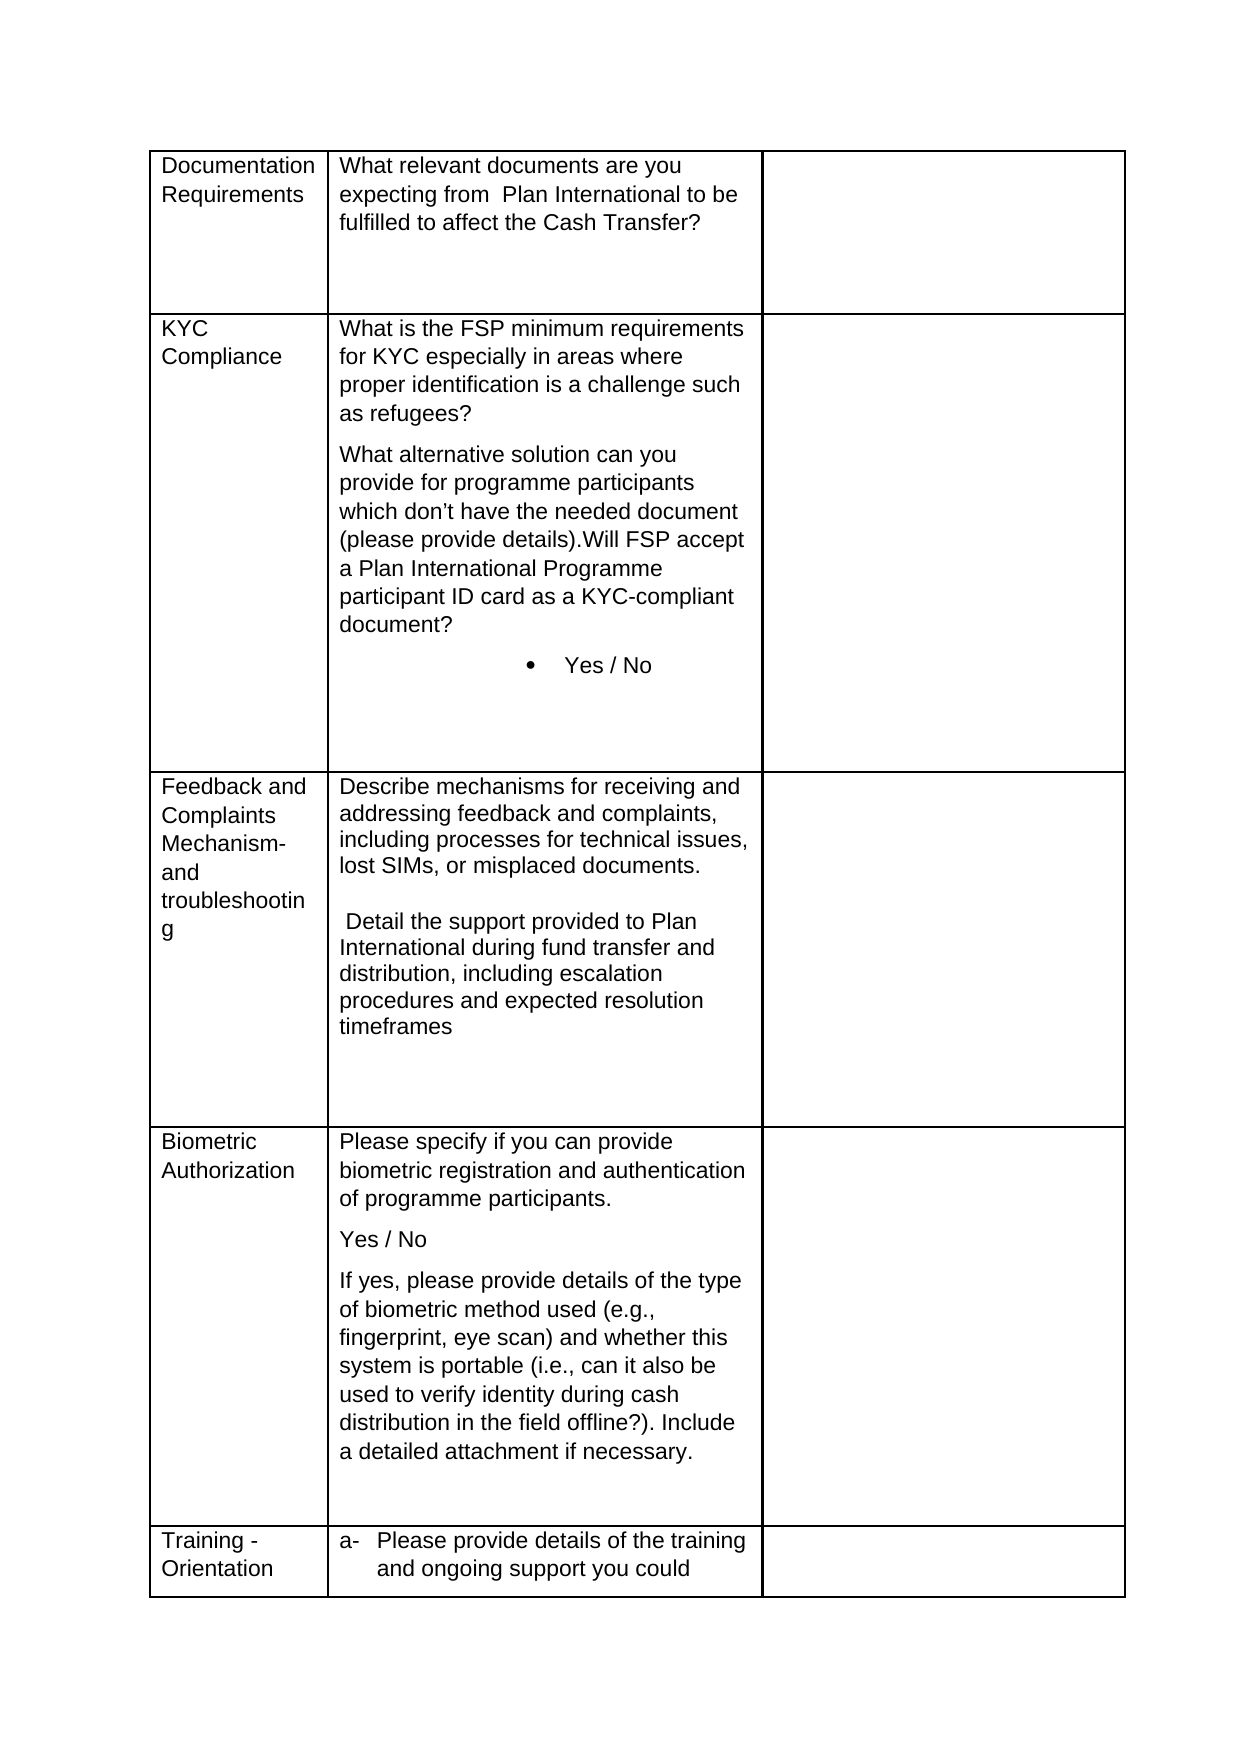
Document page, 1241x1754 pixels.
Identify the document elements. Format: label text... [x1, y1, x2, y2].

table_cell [329, 1527, 761, 1596]
table_cell Documentation Requirements [151, 152, 327, 312]
table_cell [764, 1128, 1124, 1524]
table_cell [151, 1527, 327, 1596]
table_cell Feedback and Complaints Mechanism- and troubleshooting [151, 773, 327, 1126]
table_cell [764, 152, 1124, 312]
table_cell What is the FSP minimum requirements for KYC especially in areas where proper identification is a challenge such as refugees? What alternative solution can you provide for programme participants which don’t have the needed document (please provide details).Will FSP accept a Plan International Programme participant ID card as a KYC-compliant document? Yes / No [329, 315, 761, 771]
table_cell [764, 315, 1124, 771]
table_cell [764, 1527, 1124, 1596]
table_cell Please specify if you can provide biometric registration and authentication of programme participants. Yes / No If yes, please provide details of the type of biometric method used (e.g., fingerprint, eye scan) and whether this system is portable (i.e., can it also be used to verify identity during cash distribution in the field offline?). Include a detailed attachment if necessary. [329, 1128, 761, 1524]
table_cell KYC Compliance [151, 315, 327, 771]
table_cell [764, 773, 1124, 1126]
table_cell What relevant documents are you expecting from Plan International to be fulfilled to affect the Cash Transfer? [329, 152, 761, 312]
table_cell Describe mechanisms for receiving and addressing feedback and complaints, including processes for technical issues, lost SIMs, or misplaced documents. Detail the support provided to Plan International during fund transfer and distribution, including escalation procedures and expected resolution timeframes [329, 773, 761, 1126]
table_cell Biometric Authorization [151, 1128, 327, 1524]
